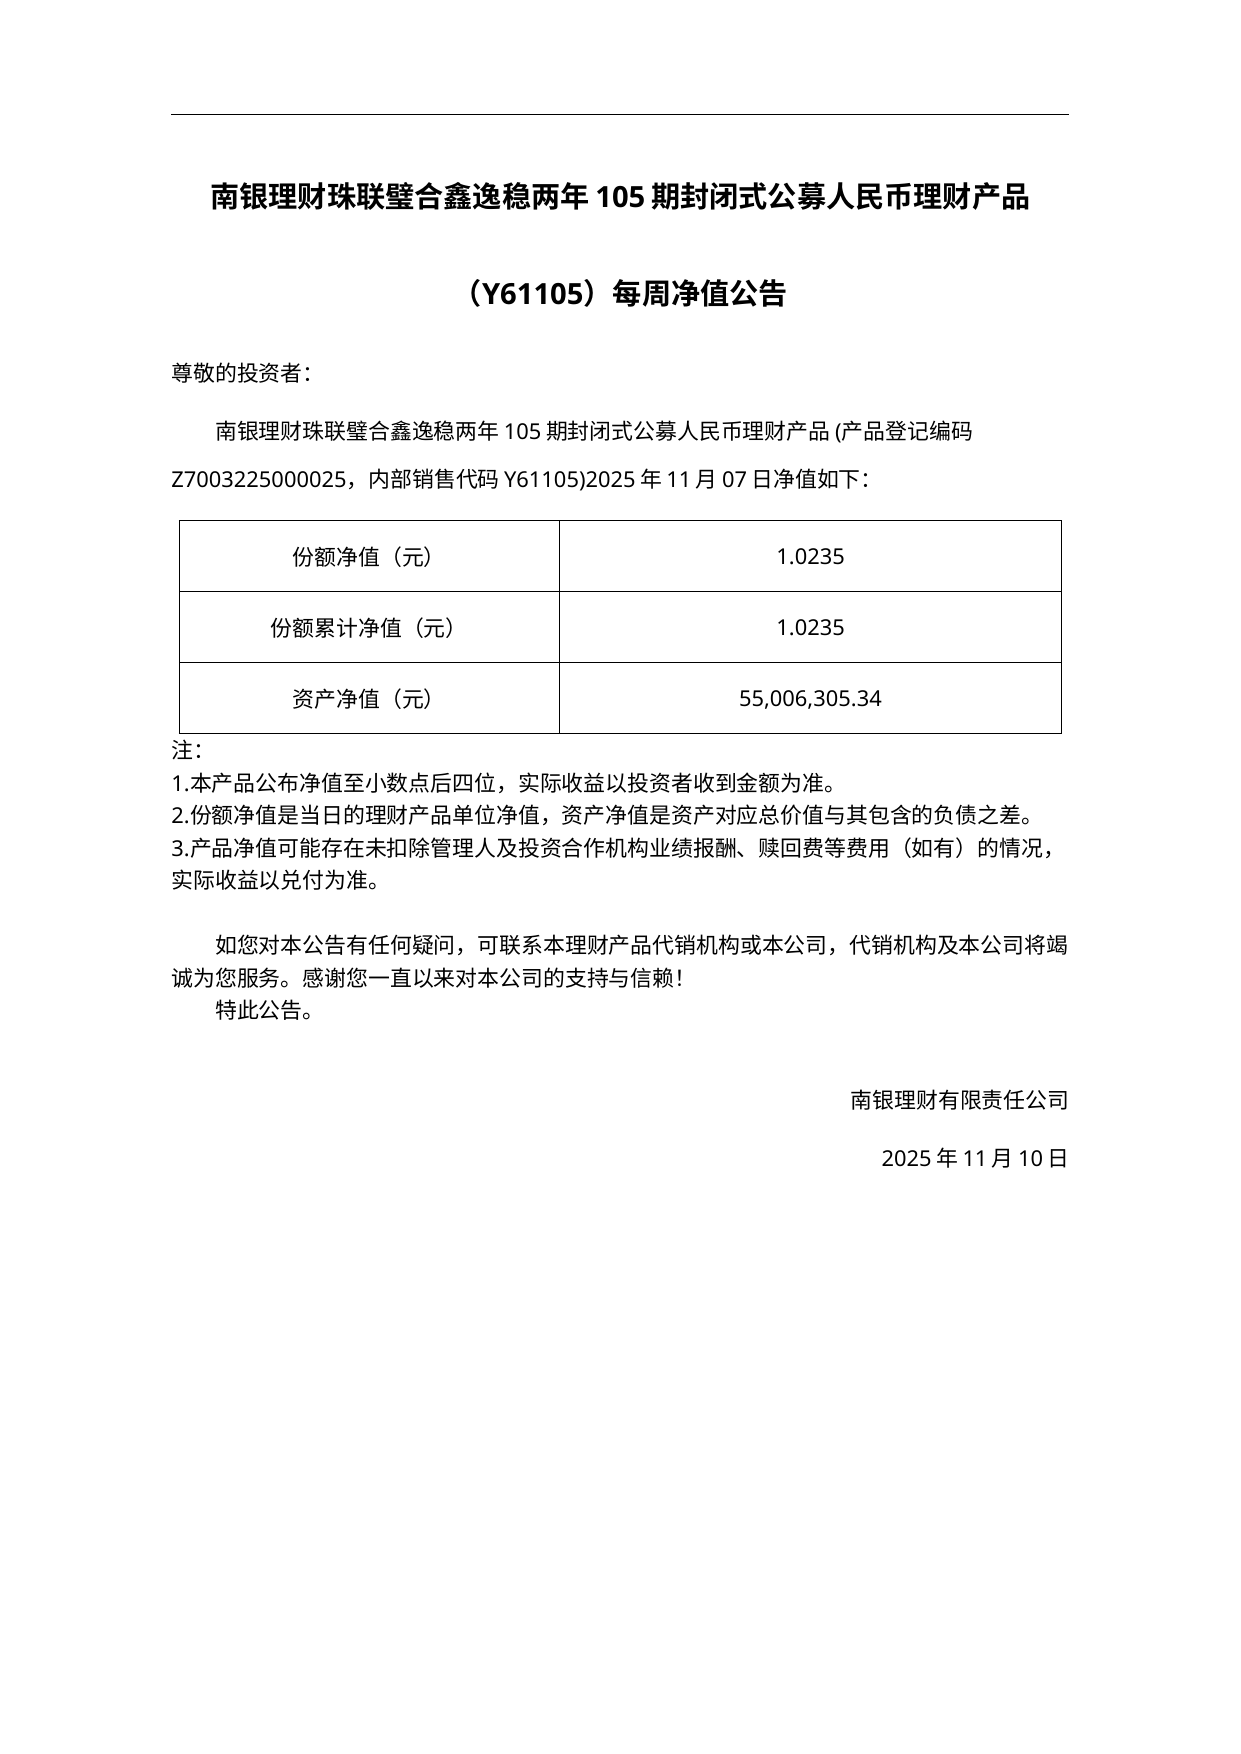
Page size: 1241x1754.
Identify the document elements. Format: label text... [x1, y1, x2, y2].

text 如您对本公告有任何疑问，可联系本理财产品代销机构或本公司，代销机构及本公司将竭诚为您服务。感谢您一直以来对本公司的支持与信赖！ [171, 928, 1069, 993]
text 注： [171, 733, 1069, 765]
table_header 份额净值（元） [180, 521, 559, 591]
text 1.本产品公布净值至小数点后四位，实际收益以投资者收到金额为准。 [171, 765, 1069, 798]
text 2025年11月10日 [171, 1140, 1069, 1173]
text 特此公告。 [171, 993, 1069, 1025]
table_cell 份额累计净值（元） [180, 592, 559, 662]
table_cell 1.0235 [560, 592, 1061, 662]
table_header 1.0235 [560, 521, 1061, 591]
text 3.产品净值可能存在未扣除管理人及投资合作机构业绩报酬、赎回费等费用（如有）的情况，实际收益以兑付为准。 [171, 830, 1069, 895]
text 2.份额净值是当日的理财产品单位净值，资产净值是资产对应总价值与其包含的负债之差。 [171, 798, 1069, 830]
text 南银理财珠联璧合鑫逸稳两年105期封闭式公募人民币理财产品 (产品登记编码Z7003225000025，内部销售代码Y61105)2025年11月07日净值如下： [171, 413, 1069, 494]
text 南银理财有限责任公司 [171, 1082, 1069, 1115]
table_cell 55,006,305.34 [560, 663, 1061, 733]
table_cell 资产净值（元） [180, 663, 559, 733]
text 南银理财珠联璧合鑫逸稳两年105期封闭式公募人民币理财产品（Y61105）每周净值公告 [171, 162, 1069, 324]
text 尊敬的投资者： [171, 355, 1069, 388]
